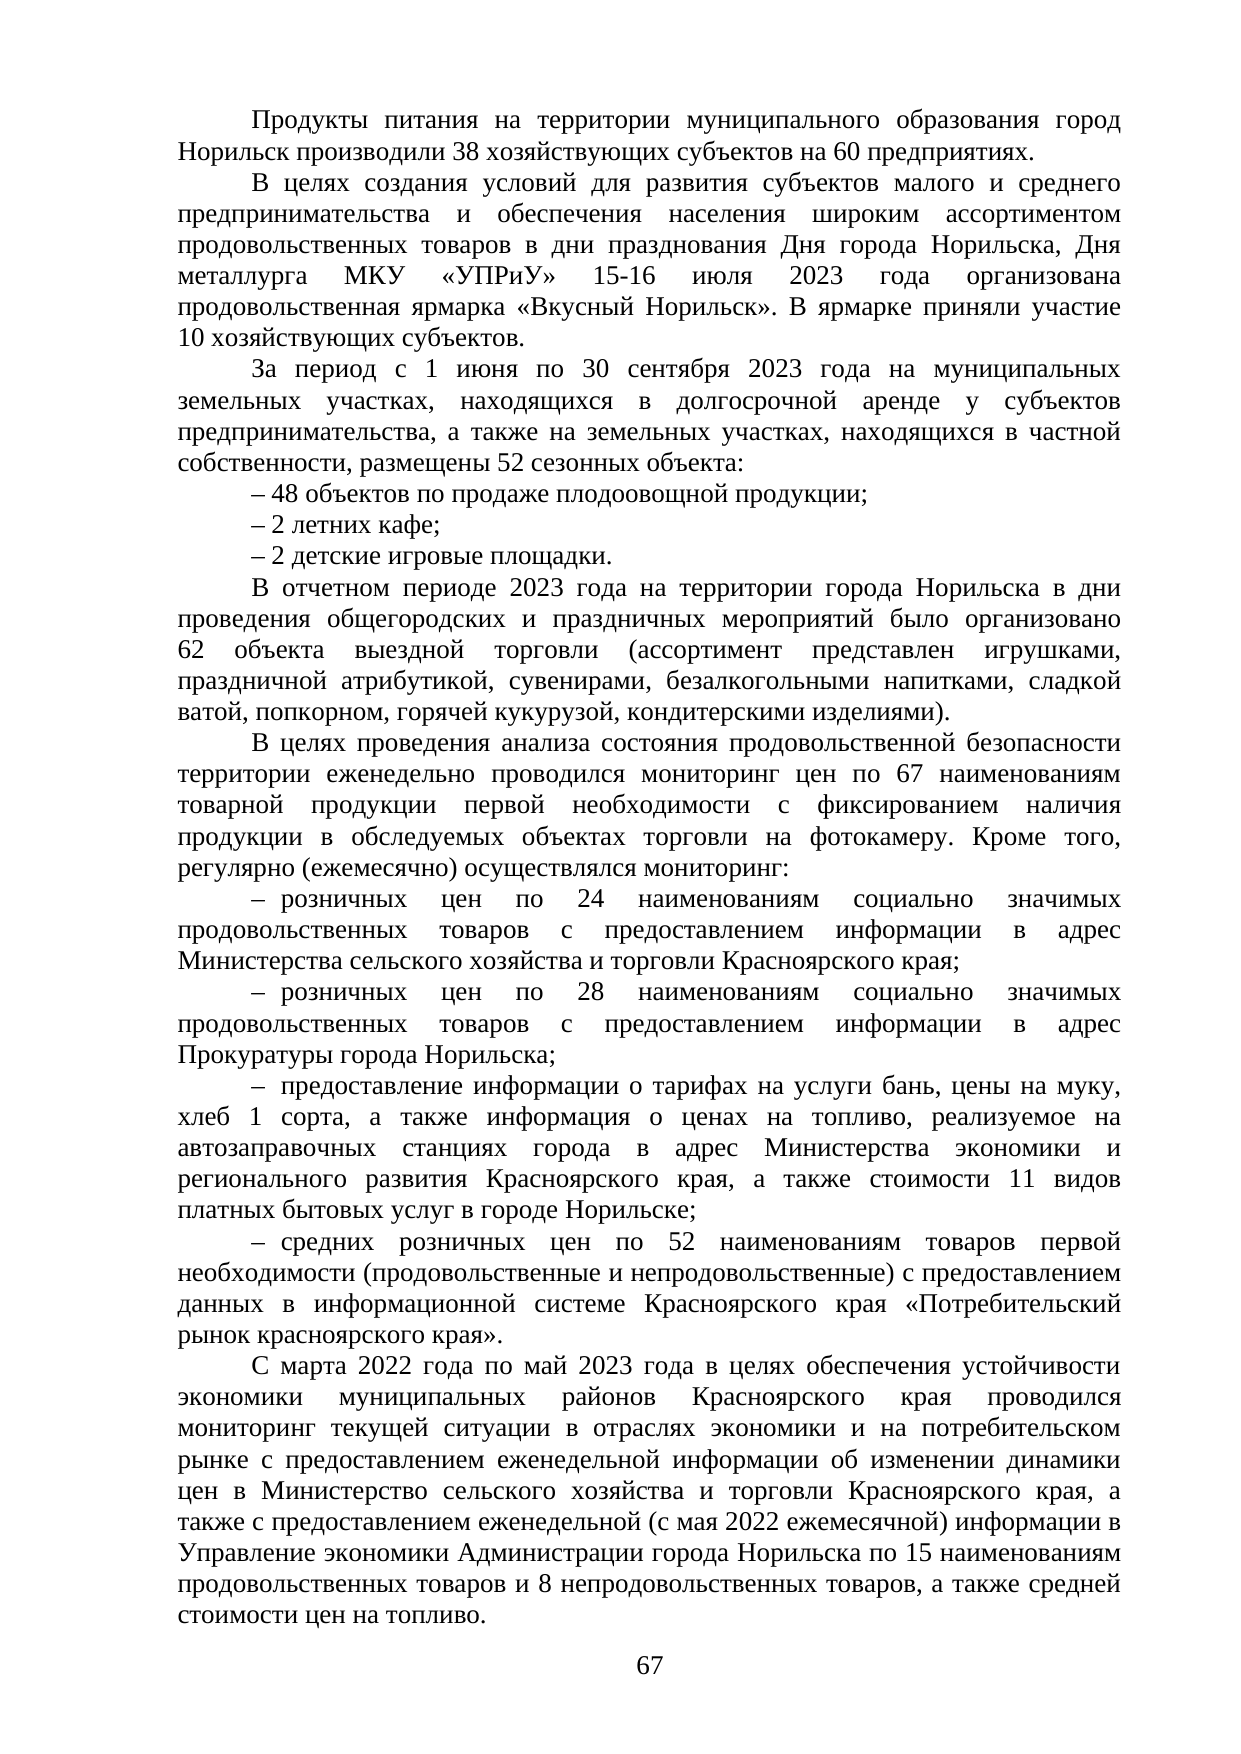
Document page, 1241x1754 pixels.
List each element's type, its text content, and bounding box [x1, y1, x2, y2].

text – розничных цен по 24 наименованиям социально значимых продовольственных товаров с предоставлением информации в адрес Министерства сельского хозяйства и торговли Красноярского края; [177, 882, 1122, 976]
text – 2 летних кафе; [177, 508, 1122, 539]
text В целях создания условий для развития субъектов малого и среднего предпринимательства и обеспечения населения широким ассортиментом продовольственных товаров в дни празднования Дня города Норильска, Дня металлурга МКУ «УПРиУ» 15-16 июля 2023 года организована продовольственная ярмарка «Вкусный Норильск». В ярмарке приняли участие 10 хозяйствующих субъектов. [177, 166, 1122, 353]
text За период с 1 июня по 30 сентября 2023 года на муниципальных земельных участках, находящихся в долгосрочной аренде у субъектов предпринимательства, а также на земельных участках, находящихся в частной собственности, размещены 52 сезонных объекта: [177, 353, 1122, 477]
text – предоставление информации о тарифах на услуги бань, цены на муку, хлеб 1 сорта, а также информация о ценах на топливо, реализуемое на автозаправочных станциях города в адрес Министерства экономики и регионального развития Красноярского края, а также стоимости 11 видов платных бытовых услуг в городе Норильске; [177, 1069, 1122, 1225]
text – 2 детские игровые площадки. [177, 539, 1122, 571]
text – 48 объектов по продаже плодоовощной продукции; [177, 477, 1122, 508]
text Продукты питания на территории муниципального образования город Норильск производили 38 хозяйствующих субъектов на 60 предприятиях. [177, 103, 1122, 166]
text – средних розничных цен по 52 наименованиям товаров первой необходимости (продовольственные и непродовольственные) с предоставлением данных в информационной системе Красноярского края «Потребительский рынок красноярского края». [177, 1225, 1122, 1349]
text В отчетном периоде 2023 года на территории города Норильска в дни проведения общегородских и праздничных мероприятий было организовано 62 объекта выездной торговли (ассортимент представлен игрушками, праздничной атрибутикой, сувенирами, безалкогольными напитками, сладкой ватой, попкорном, горячей кукурузой, кондитерскими изделиями). [177, 571, 1122, 726]
text – розничных цен по 28 наименованиям социально значимых продовольственных товаров с предоставлением информации в адрес Прокуратуры города Норильска; [177, 976, 1122, 1069]
text С марта 2022 года по май 2023 года в целях обеспечения устойчивости экономики муниципальных районов Красноярского края проводился мониторинг текущей ситуации в отраслях экономики и на потребительском рынке с предоставлением еженедельной информации об изменении динамики цен в Министерство сельского хозяйства и торговли Красноярского края, а также с предоставлением еженедельной (с мая 2022 ежемесячной) информации в Управление экономики Администрации города Норильска по 15 наименованиям продовольственных товаров и 8 непродовольственных товаров, а также средней стоимости цен на топливо. [177, 1349, 1122, 1629]
text В целях проведения анализа состояния продовольственной безопасности территории еженедельно проводился мониторинг цен по 67 наименованиям товарной продукции первой необходимости с фиксированием наличия продукции в обследуемых объектах торговли на фотокамеру. Кроме того, регулярно (ежемесячно) осуществлялся мониторинг: [177, 726, 1122, 882]
